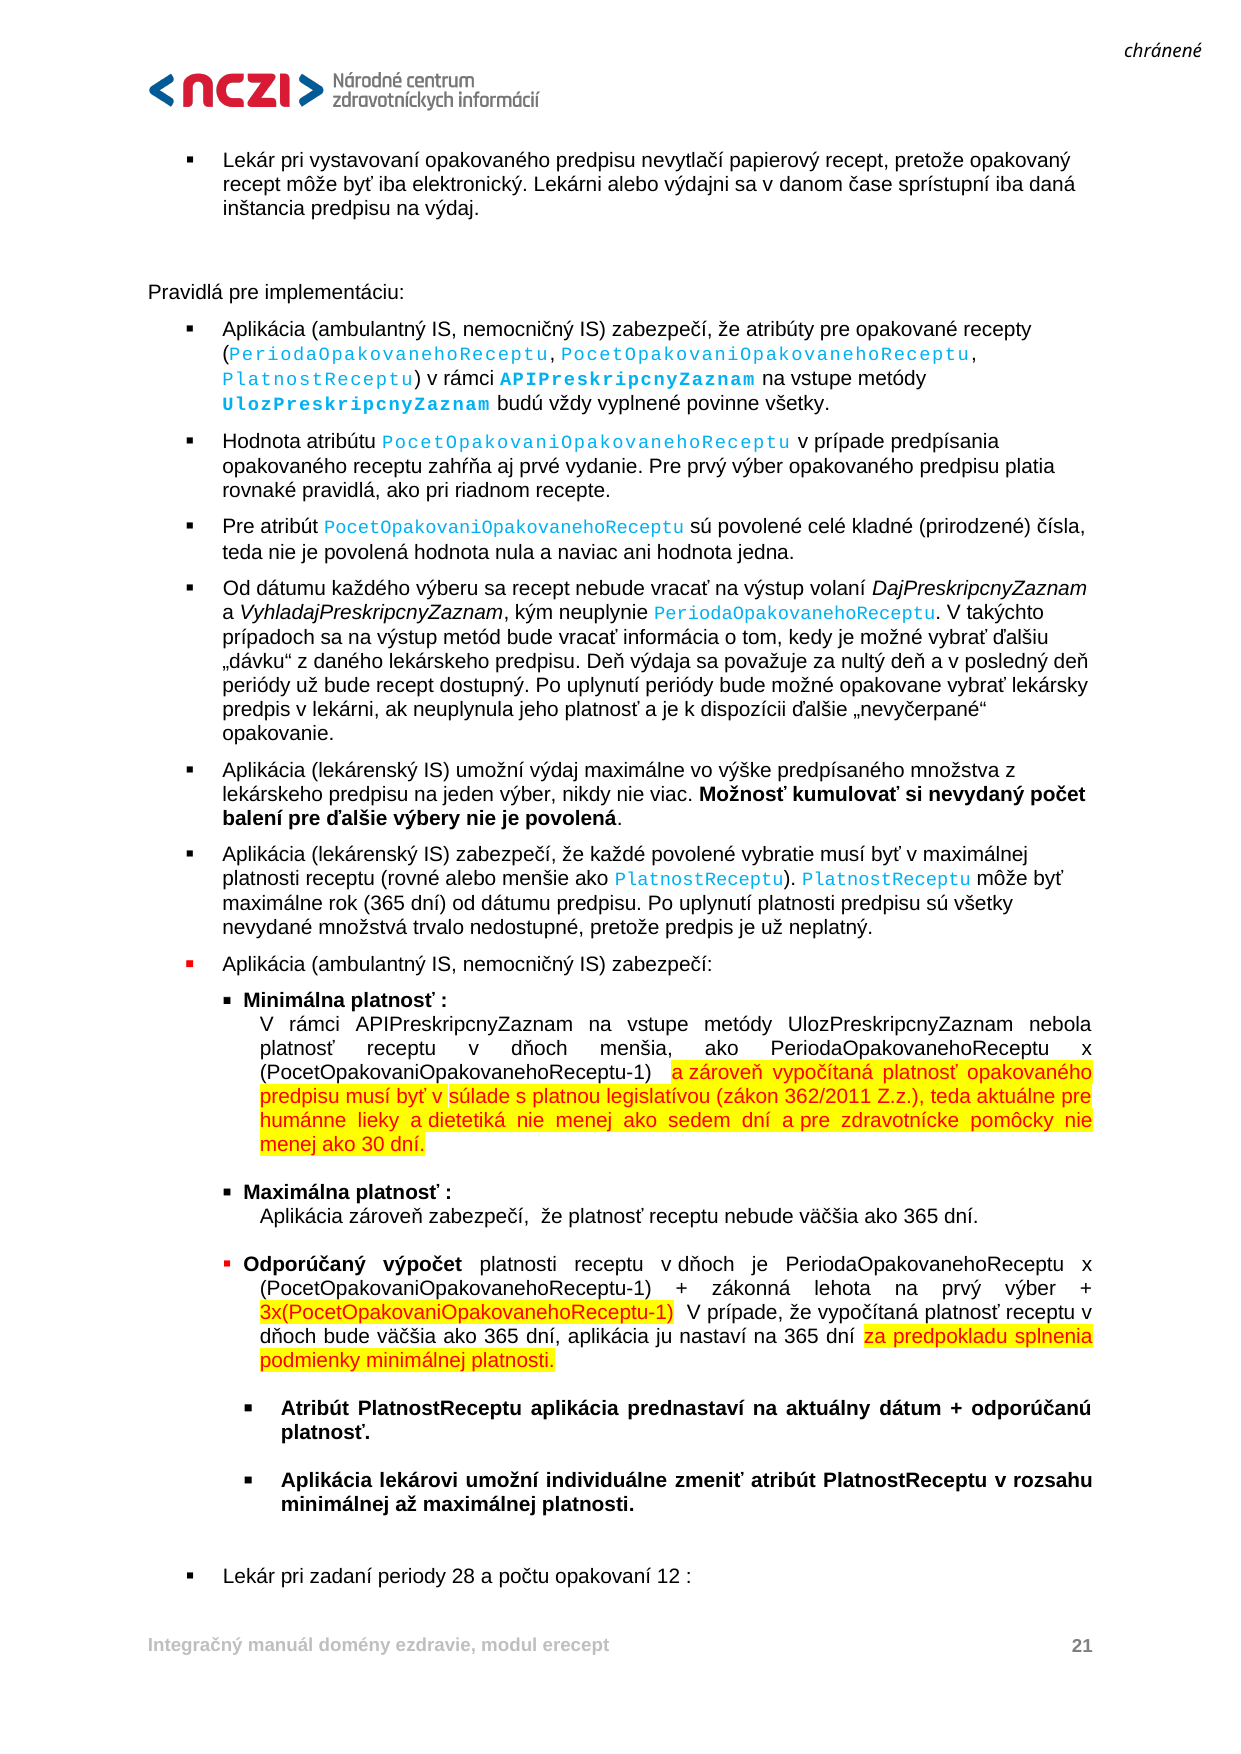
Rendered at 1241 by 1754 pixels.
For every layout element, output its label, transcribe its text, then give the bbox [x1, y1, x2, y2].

text Aplikácia zároveň zabezpečí, že platnosť receptu nebude väčšia ako 365 dní. [259, 1204, 1093, 1228]
picture [137, 58, 552, 124]
list Aplikácia (ambulantný IS, nemocničný IS) zabezpečí, že atribúty pre opakované recepty (PeriodaOpakovanehoReceptu, PocetOpakovaniOpakovanehoReceptu, PlatnostReceptu) v rámci APIPreskripcnyZaznam na vstupe metódy UlozPreskripcnyZaznam budú vždy vyplnené povinne všetky. [185, 316, 1093, 416]
list Lekár pri zadaní periody 28 a počtu opakovaní 12 : [185, 1564, 1093, 1588]
list Hodnota atribútu PocetOpakovaniOpakovanehoReceptu v prípade predpísania opakovaného receptu zahŕňa aj prvé vydanie. Pre prvý výber opakovaného predpisu platia rovnaké pravidlá, ako pri riadnom recepte. [185, 429, 1093, 502]
list Pre atribút PocetOpakovaniOpakovanehoReceptu sú povolené celé kladné (prirodzené) čísla, teda nie je povolená hodnota nula a naviac ani hodnota jedna. [185, 514, 1093, 563]
list Minimálna platnosť : [222, 988, 1093, 1012]
text Pravidlá pre implementáciu: [148, 280, 1093, 304]
list Aplikácia (ambulantný IS, nemocničný IS) zabezpečí: [185, 952, 1093, 976]
text V rámci APIPreskripcnyZaznam na vstupe metódy UlozPreskripcnyZaznam nebola platnosť receptu v dňoch menšia, ako PeriodaOpakovanehoReceptu x (PocetOpakovaniOpakovanehoReceptu-1) a zároveň vypočítaná platnosť opakovaného predpisu musí byť v súlade s platnou legislatívou (zákon 362/2011 Z.z.), teda aktuálne pre humánne lieky a dietetiká nie menej ako sedem dní a pre zdravotnícke pomôcky nie menej ako 30 dní. [259, 1012, 1093, 1156]
list Odporúčaný výpočet platnosti receptu v dňoch je PeriodaOpakovanehoReceptu x (PocetOpakovaniOpakovanehoReceptu-1) + zákonná lehota na prvý výber + 3x(PocetOpakovaniOpakovanehoReceptu-1) V prípade, že vypočítaná platnosť receptu v dňoch bude väčšia ako 365 dní, aplikácia ju nastaví na 365 dní za predpokladu splnenia podmienky minimálnej platnosti. [222, 1252, 1093, 1372]
list Lekár pri vystavovaní opakovaného predpisu nevytlačí papierový recept, pretože opakovaný recept môže byť iba elektronický. Lekárni alebo výdajni sa v danom čase sprístupní iba daná inštancia predpisu na výdaj. [185, 148, 1093, 219]
list Maximálna platnosť : [222, 1180, 1093, 1204]
list Atribút PlatnostReceptu aplikácia prednastaví na aktuálny dátum + odporúčanú platnosť. [243, 1396, 1093, 1444]
list Aplikácia lekárovi umožní individuálne zmeniť atribút PlatnostReceptu v rozsahu minimálnej až maximálnej platnosti. [243, 1468, 1093, 1516]
list Aplikácia (lekárenský IS) umožní výdaj maximálne vo výške predpísaného množstva z lekárskeho predpisu na jeden výber, nikdy nie viac. Možnosť kumulovať si nevydaný počet balení pre ďalšie výbery nie je povolená. [185, 757, 1093, 829]
list Od dátumu každého výberu sa recept nebude vracať na výstup volaní DajPreskripcnyZaznam a VyhladajPreskripcnyZaznam, kým neuplynie PeriodaOpakovanehoReceptu. V takýchto prípadoch sa na výstup metód bude vracať informácia o tom, kedy je možné vybrať ďalšiu „dávku“ z daného lekárskeho predpisu. Deň výdaja sa považuje za nultý deň a v posledný deň periódy už bude recept dostupný. Po uplynutí periódy bude možné opakovane vybrať lekársky predpis v lekárni, ak neuplynula jeho platnosť a je k dispozícii ďalšie „nevyčerpané“ opakovanie. [185, 576, 1093, 745]
list Aplikácia (lekárenský IS) zabezpečí, že každé povolené vybratie musí byť v maximálnej platnosti receptu (rovné alebo menšie ako PlatnostReceptu). PlatnostReceptu môže byť maximálne rok (365 dní) od dátumu predpisu. Po uplynutí platnosti predpisu sú všetky nevydané množstvá trvalo nedostupné, pretože predpis je už neplatný. [185, 842, 1093, 939]
